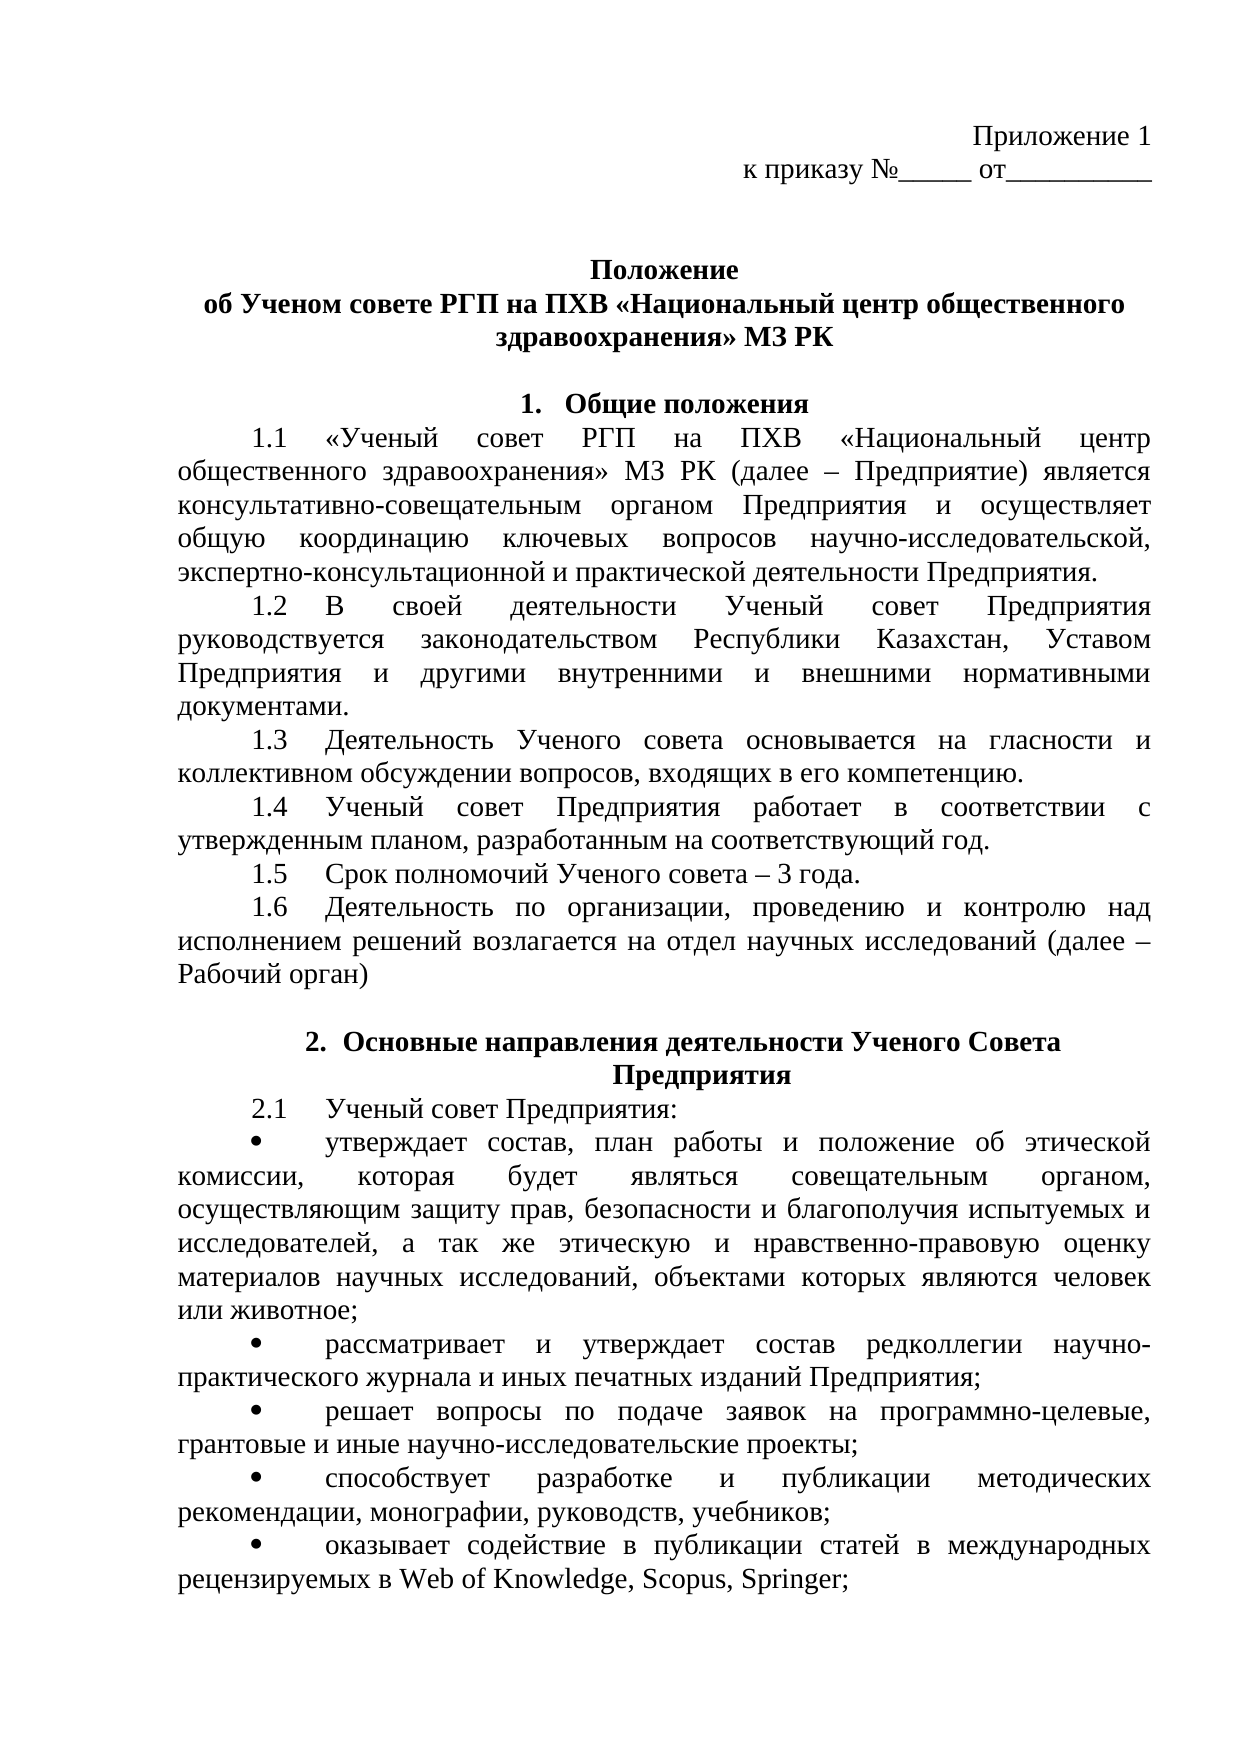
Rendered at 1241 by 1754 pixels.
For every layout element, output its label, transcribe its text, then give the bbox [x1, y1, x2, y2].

list В своей деятельности Ученый совет Предприятия руководствуется законодательством Республики Казахстан, Уставом Предприятия и другими внутренними и внешними нормативными документами. [177, 588, 1152, 722]
list оказывает содействие в публикации статей в международных рецензируемых в Web of Knowledge, Scopus, Springer; [177, 1527, 1152, 1594]
list Деятельность Ученого совета основывается на гласности и коллективном обсуждении вопросов, входящих в его компетенцию. [177, 722, 1152, 789]
list «Ученый совет РГП на ПХВ «Национальный центр общественного здравоохранения» МЗ РК (далее – Предприятие) является консультативно-совещательным органом Предприятия и осуществляет общую координацию ключевых вопросов научно-исследовательской, экспертно-консультационной и практической деятельности Предприятия. [177, 420, 1152, 588]
list Общие положения [177, 386, 1152, 420]
list Ученый совет Предприятия: [177, 1091, 1152, 1124]
text к приказу №_____ от__________ [177, 152, 1152, 185]
list Деятельность по организации, проведению и контролю над исполнением решений возлагается на отдел научных исследований (далее – Рабочий орган) [177, 889, 1152, 990]
list способствует разработке и публикации методических рекомендации, монографии, руководств, учебников; [177, 1460, 1152, 1527]
list рассматривает и утверждает состав редколлегии научно-практического журнала и иных печатных изданий Предприятия; [177, 1326, 1152, 1393]
list Основные направления деятельности Ученого Совета Предприятия [215, 1024, 1152, 1091]
list Срок полномочий Ученого совета – 3 года. [177, 856, 1152, 889]
list утверждает состав, план работы и положение об этической комиссии, которая будет являться совещательным органом, осуществляющим защиту прав, безопасности и благополучия испытуемых и исследователей, а так же этическую и нравственно-правовую оценку материалов научных исследований, объектами которых являются человек или животное; [177, 1124, 1152, 1326]
list Ученый совет Предприятия работает в соответствии с утвержденным планом, разработанным на соответствующий год. [177, 789, 1152, 856]
text Положение [177, 252, 1152, 286]
list решает вопросы по подаче заявок на программно-целевые, грантовые и иные научно-исследовательские проекты; [177, 1393, 1152, 1460]
text об Ученом совете РГП на ПХВ «Национальный центр общественного здравоохранения» МЗ РК [177, 286, 1152, 353]
text Приложение 1 [177, 118, 1152, 152]
